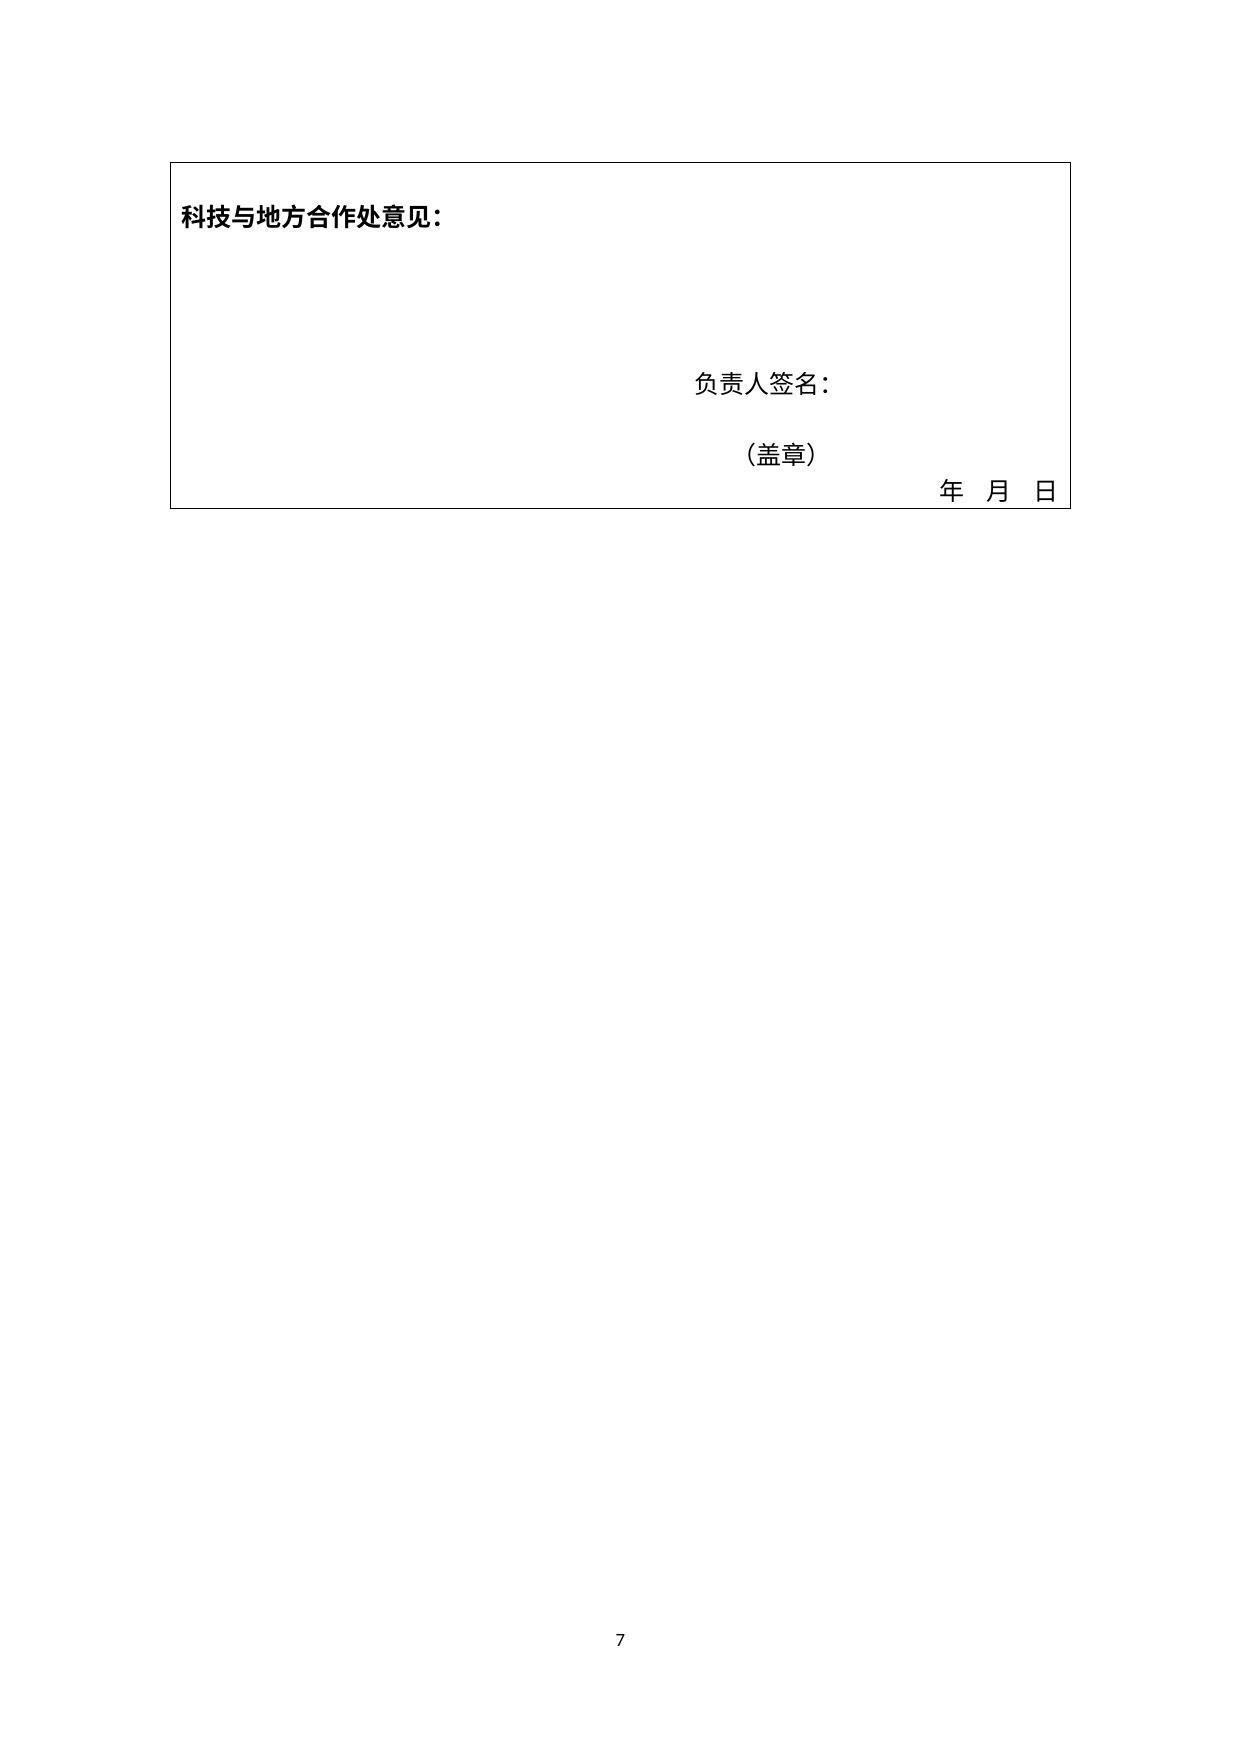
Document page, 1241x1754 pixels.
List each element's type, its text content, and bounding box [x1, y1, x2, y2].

table_cell 科技与地方合作处意见： 负责人签名： （盖章） 年 月 日 [171, 163, 1070, 508]
